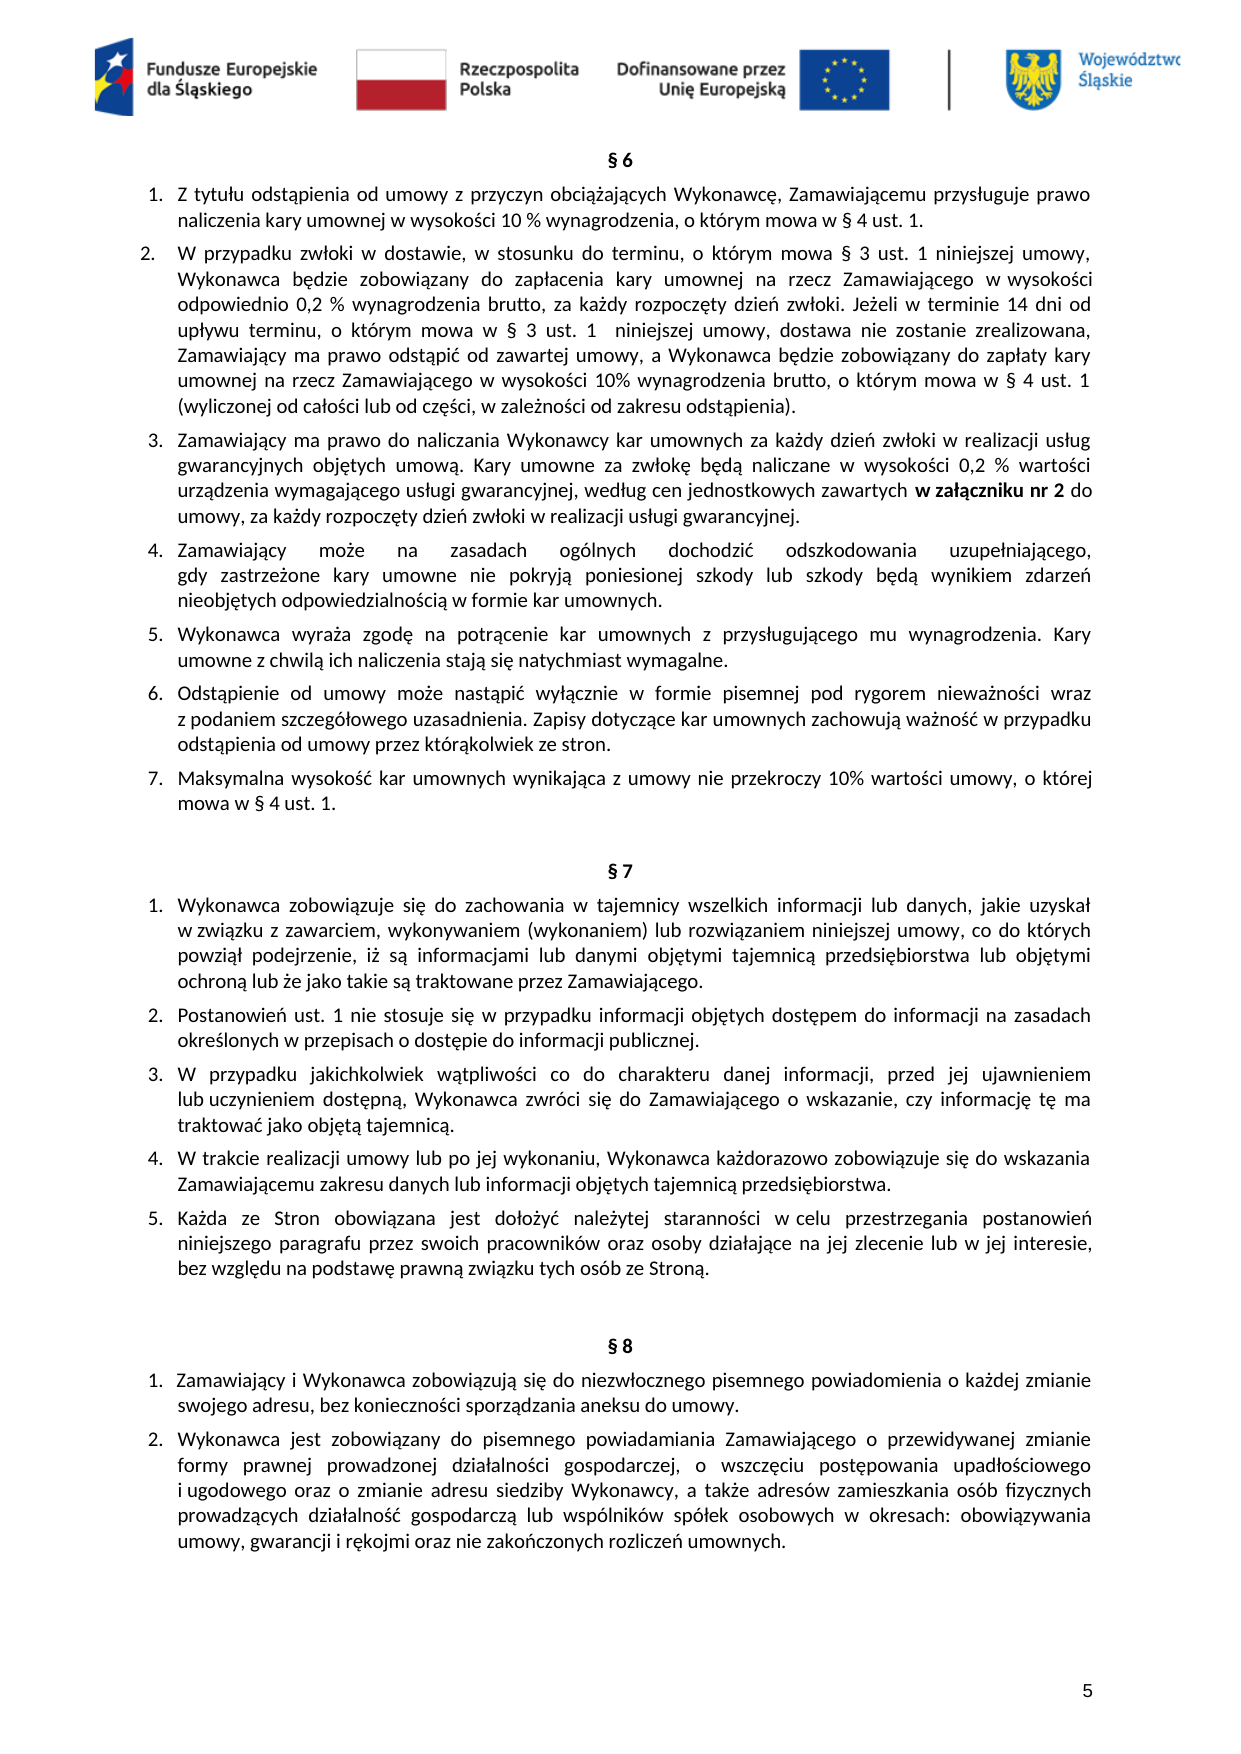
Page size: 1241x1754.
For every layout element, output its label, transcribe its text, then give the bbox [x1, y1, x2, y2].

list W przypadku zwłoki w dostawie, w stosunku do terminu, o którym mowa § 3 ust. 1 niniejszej umowy, Wykonawca będzie zobowiązany do zapłacenia kary umownej na rzecz Zamawiającego w wysokości odpowiednio 0,2 % wynagrodzenia brutto, za każdy rozpoczęty dzień zwłoki. Jeżeli w terminie 14 dni od upływu terminu, o którym mowa w § 3 ust. 1 niniejszej umowy, dostawa nie zostanie zrealizowana, Zamawiający ma prawo odstąpić od zawartej umowy, a Wykonawca będzie zobowiązany do zapłaty kary umownej na rzecz Zamawiającego w wysokości 10% wynagrodzenia brutto, o którym mowa w § 4 ust. 1 (wyliczonej od całości lub od części, w zależności od zakresu odstąpienia). [140, 241, 1092, 418]
list Wykonawca zobowiązuje się do zachowania w tajemnicy wszelkich informacji lub danych, jakie uzyskał w związku z zawarciem, wykonywaniem (wykonaniem) lub rozwiązaniem niniejszej umowy, co do których powziął podejrzenie, iż są informacjami lub danymi objętymi tajemnicą przedsiębiorstwa lub objętymi ochroną lub że jako takie są traktowane przez Zamawiającego. [148, 892, 1092, 993]
list Wykonawca wyraża zgodę na potrącenie kar umownych z przysługującego mu wynagrodzenia. Kary umowne z chwilą ich naliczenia stają się natychmiast wymagalne. [148, 621, 1092, 672]
list W trakcie realizacji umowy lub po jej wykonaniu, Wykonawca każdorazowo zobowiązuje się do wskazania Zamawiającemu zakresu danych lub informacji objętych tajemnicą przedsiębiorstwa. [148, 1146, 1092, 1196]
list Z tytułu odstąpienia od umowy z przyczyn obciążających Wykonawcę, Zamawiającemu przysługuje prawo naliczenia kary umownej w wysokości 10 % wynagrodzenia, o którym mowa w § 4 ust. 1. [148, 181, 1092, 232]
list Odstąpienie od umowy może nastąpić wyłącznie w formie pisemnej pod rygorem nieważności wraz z podaniem szczegółowego uzasadnienia. Zapisy dotyczące kar umownych zachowują ważność w przypadku odstąpienia od umowy przez którąkolwiek ze stron. [148, 681, 1092, 757]
text § 7 [148, 858, 1092, 883]
list Zamawiający może na zasadach ogólnych dochodzić odszkodowania uzupełniającego, gdy zastrzeżone kary umowne nie pokryją poniesionej szkody lub szkody będą wynikiem zdarzeń nieobjętych odpowiedzialnością w formie kar umownych. [148, 537, 1092, 613]
list W przypadku jakichkolwiek wątpliwości co do charakteru danej informacji, przed jej ujawnieniem lub uczynieniem dostępną, Wykonawca zwróci się do Zamawiającego o wskazanie, czy informację tę ma traktować jako objętą tajemnicą. [148, 1061, 1092, 1137]
list Zamawiający ma prawo do naliczania Wykonawcy kar umownych za każdy dzień zwłoki w realizacji usług gwarancyjnych objętych umową. Kary umowne za zwłokę będą naliczane w wysokości 0,2 % wartości urządzenia wymagającego usługi gwarancyjnej, według cen jednostkowych zawartych w załączniku nr 2 do umowy, za każdy rozpoczęty dzień zwłoki w realizacji usługi gwarancyjnej. [148, 427, 1092, 528]
text 1. Zamawiający i Wykonawca zobowiązują się do niezwłocznego pisemnego powiadomienia o każdej zmianie swojego adresu, bez konieczności sporządzania aneksu do umowy. [148, 1367, 1092, 1418]
text 2. Wykonawca jest zobowiązany do pisemnego powiadamiania Zamawiającego o przewidywanej zmianie formy prawnej prowadzonej działalności gospodarczej, o wszczęciu postępowania upadłościowego i ugodowego oraz o zmianie adresu siedziby Wykonawcy, a także adresów zamieszkania osób fizycznych prowadzących działalność gospodarczą lub wspólników spółek osobowych w okresach: obowiązywania umowy, gwarancji i rękojmi oraz nie zakończonych rozliczeń umownych. [148, 1426, 1092, 1553]
picture [93, 37, 1180, 116]
text § 6 [148, 148, 1092, 173]
list Każda ze Stron obowiązana jest dołożyć należytej staranności w celu przestrzegania postanowień niniejszego paragrafu przez swoich pracowników oraz osoby działające na jej zlecenie lub w jej interesie, bez względu na podstawę prawną związku tych osób ze Stroną. [148, 1205, 1092, 1281]
text § 8 [148, 1333, 1092, 1359]
list Maksymalna wysokość kar umownych wynikająca z umowy nie przekroczy 10% wartości umowy, o której mowa w § 4 ust. 1. [148, 765, 1092, 816]
list Postanowień ust. 1 nie stosuje się w przypadku informacji objętych dostępem do informacji na zasadach określonych w przepisach o dostępie do informacji publicznej. [148, 1002, 1092, 1053]
